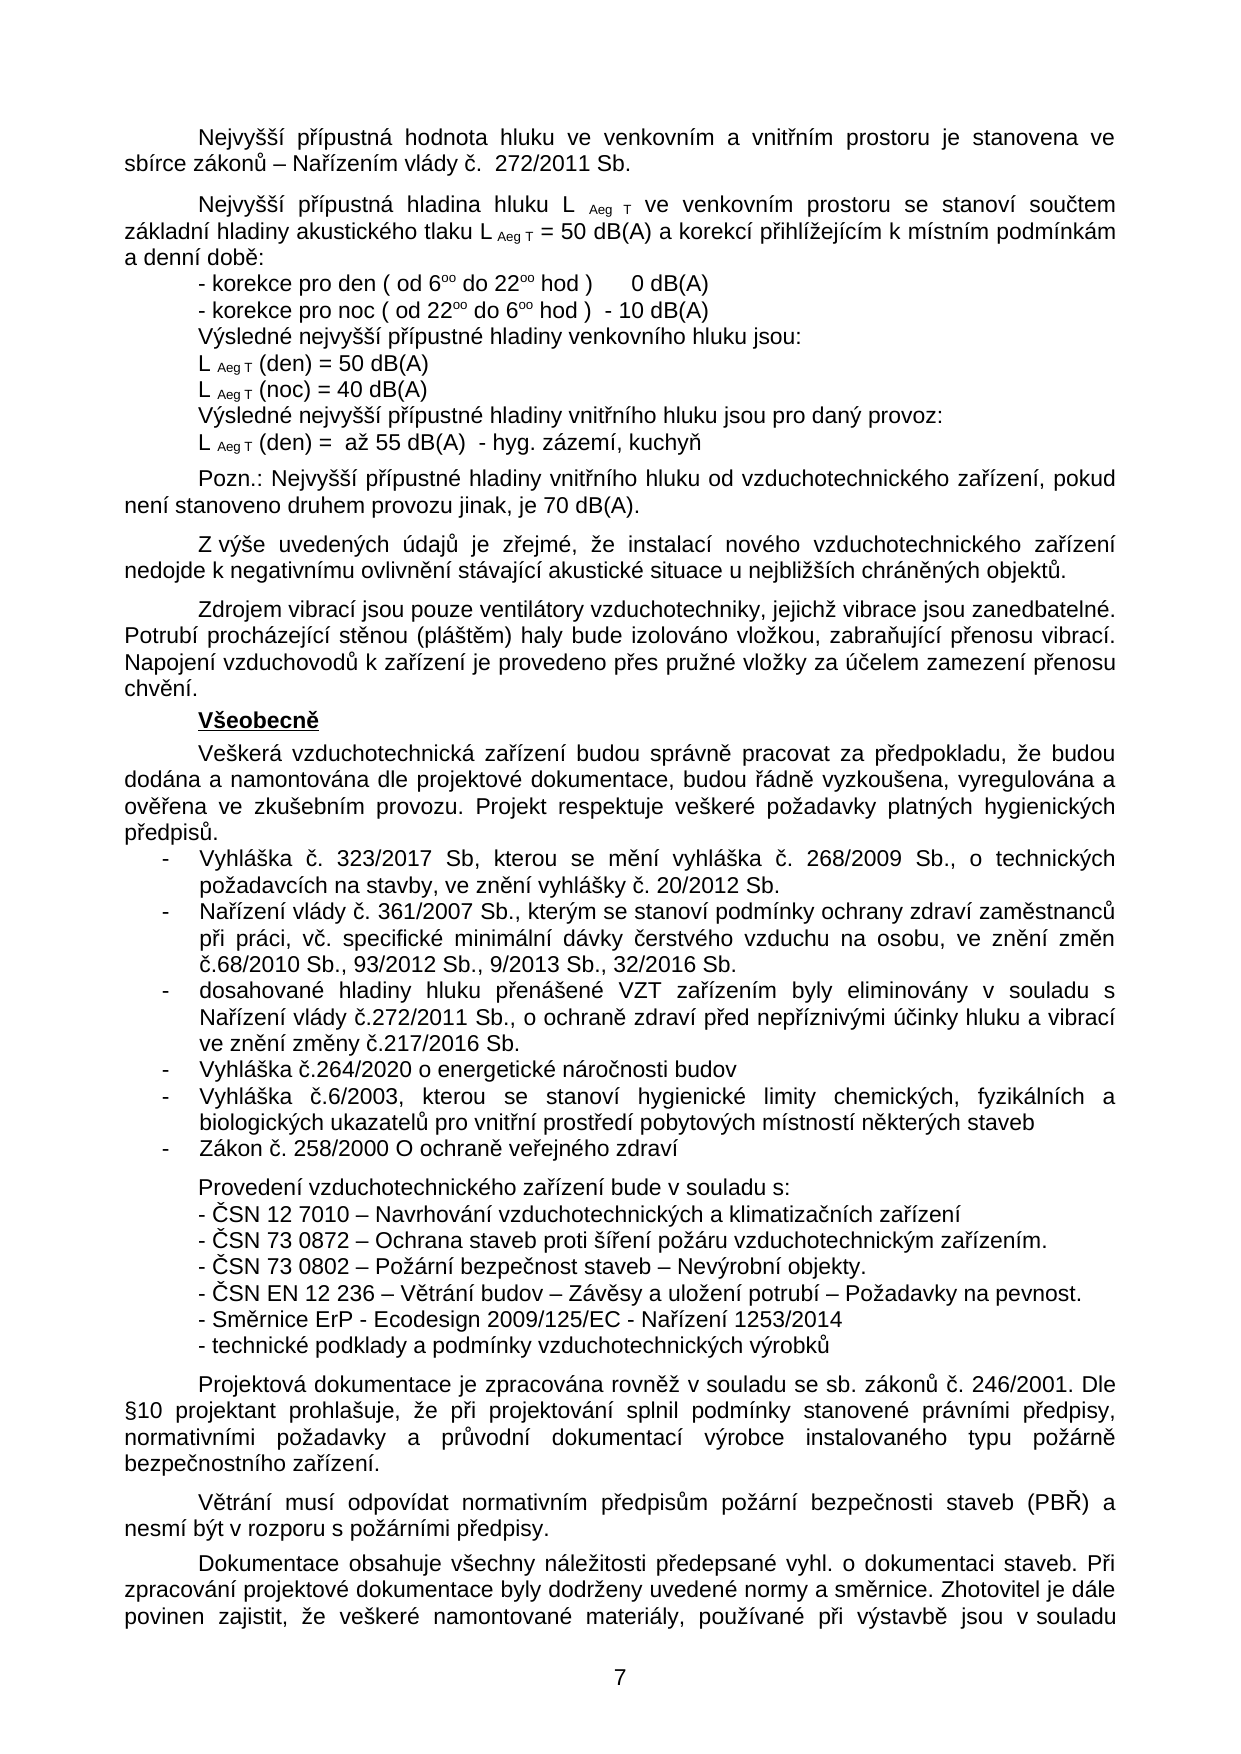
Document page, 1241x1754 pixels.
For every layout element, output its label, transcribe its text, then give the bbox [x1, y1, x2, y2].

text L Aeg T (den) = 50 dB(A) [124, 349, 1116, 376]
text - technické podklady a podmínky vzduchotechnických výrobků [124, 1332, 1116, 1359]
text Výsledné nejvyšší přípustné hladiny vnitřního hluku jsou pro daný provoz: [124, 402, 1116, 428]
text L Aeg T (den) = až 55 dB(A) - hyg. zázemí, kuchyň [124, 428, 1116, 455]
text Zdrojem vibrací jsou pouze ventilátory vzduchotechniky, jejichž vibrace jsou zanedbatelné. Potrubí procházející stěnou (pláštěm) haly bude izolováno vložkou, zabraňující přenosu vibrací. Napojení vzduchovodů k zařízení je provedeno přes pružné vložky za účelem zamezení přenosu chvění. [124, 596, 1116, 701]
list Vyhláška č.264/2020 o energetické náročnosti budov [162, 1056, 1116, 1083]
text - korekce pro den ( od 6oo do 22oo hod ) 0 dB(A) [124, 270, 1116, 297]
text - ČSN 73 0872 – Ochrana staveb proti šíření požáru vzduchotechnickým zařízením. [124, 1227, 1116, 1253]
text Větrání musí odpovídat normativním předpisům požární bezpečnosti staveb (PBŘ) a nesmí být v rozporu s požárními předpisy. [124, 1489, 1116, 1542]
text L Aeg T (noc) = 40 dB(A) [124, 376, 1116, 402]
text Nejvyšší přípustná hodnota hluku ve venkovním a vnitřním prostoru je stanovena ve sbírce zákonů – Nařízením vlády č. 272/2011 Sb. [124, 124, 1116, 177]
list Vyhláška č. 323/2017 Sb, kterou se mění vyhláška č. 268/2009 Sb., o technických požadavcích na stavby, ve znění vyhlášky č. 20/2012 Sb. [162, 845, 1116, 898]
text - korekce pro noc ( od 22oo do 6oo hod ) - 10 dB(A) [124, 297, 1116, 323]
list Zákon č. 258/2000 O ochraně veřejného zdraví [162, 1135, 1116, 1162]
text Z výše uvedených údajů je zřejmé, že instalací nového vzduchotechnického zařízení nedojde k negativnímu ovlivnění stávající akustické situace u nejbližších chráněných objektů. [124, 531, 1116, 583]
text - Směrnice ErP - Ecodesign 2009/125/EC - Nařízení 1253/2014 [124, 1306, 1116, 1332]
text Výsledné nejvyšší přípustné hladiny venkovního hluku jsou: [124, 323, 1116, 349]
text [124, 1550, 1116, 1629]
text Nejvyšší přípustná hladina hluku L Aeg T ve venkovním prostoru se stanoví součtem základní hladiny akustického tlaku L Aeg T = 50 dB(A) a korekcí přihlížejícím k místním podmínkám a denní době: [124, 191, 1116, 270]
text - ČSN EN 12 236 – Větrání budov – Závěsy a uložení potrubí – Požadavky na pevnost. [124, 1279, 1116, 1306]
text - ČSN 73 0802 – Požární bezpečnost staveb – Nevýrobní objekty. [124, 1253, 1116, 1279]
text Všeobecně [124, 707, 1116, 734]
list Vyhláška č.6/2003, kterou se stanoví hygienické limity chemických, fyzikálních a biologických ukazatelů pro vnitřní prostředí pobytových místností některých staveb [162, 1083, 1116, 1135]
text Pozn.: Nejvyšší přípustné hladiny vnitřního hluku od vzduchotechnického zařízení, pokud není stanoveno druhem provozu jinak, je 70 dB(A). [124, 465, 1116, 518]
text - ČSN 12 7010 – Navrhování vzduchotechnických a klimatizačních zařízení [124, 1201, 1116, 1227]
list dosahované hladiny hluku přenášené VZT zařízením byly eliminovány v souladu s Nařízení vlády č.272/2011 Sb., o ochraně zdraví před nepříznivými účinky hluku a vibrací ve znění změny č.217/2016 Sb. [162, 977, 1116, 1056]
text Projektová dokumentace je zpracována rovněž v souladu se sb. zákonů č. 246/2001. Dle §10 projektant prohlašuje, že při projektování splnil podmínky stanovené právními předpisy, normativními požadavky a průvodní dokumentací výrobce instalovaného typu požárně bezpečnostního zařízení. [124, 1371, 1116, 1477]
text Provedení vzduchotechnického zařízení bude v souladu s: [124, 1174, 1116, 1201]
text Veškerá vzduchotechnická zařízení budou správně pracovat za předpokladu, že budou dodána a namontována dle projektové dokumentace, budou řádně vyzkoušena, vyregulována a ověřena ve zkušebním provozu. Projekt respektuje veškeré požadavky platných hygienických předpisů. [124, 740, 1116, 845]
list Nařízení vlády č. 361/2007 Sb., kterým se stanoví podmínky ochrany zdraví zaměstnanců při práci, vč. specifické minimální dávky čerstvého vzduchu na osobu, ve znění změn č.68/2010 Sb., 93/2012 Sb., 9/2013 Sb., 32/2016 Sb. [162, 898, 1116, 977]
